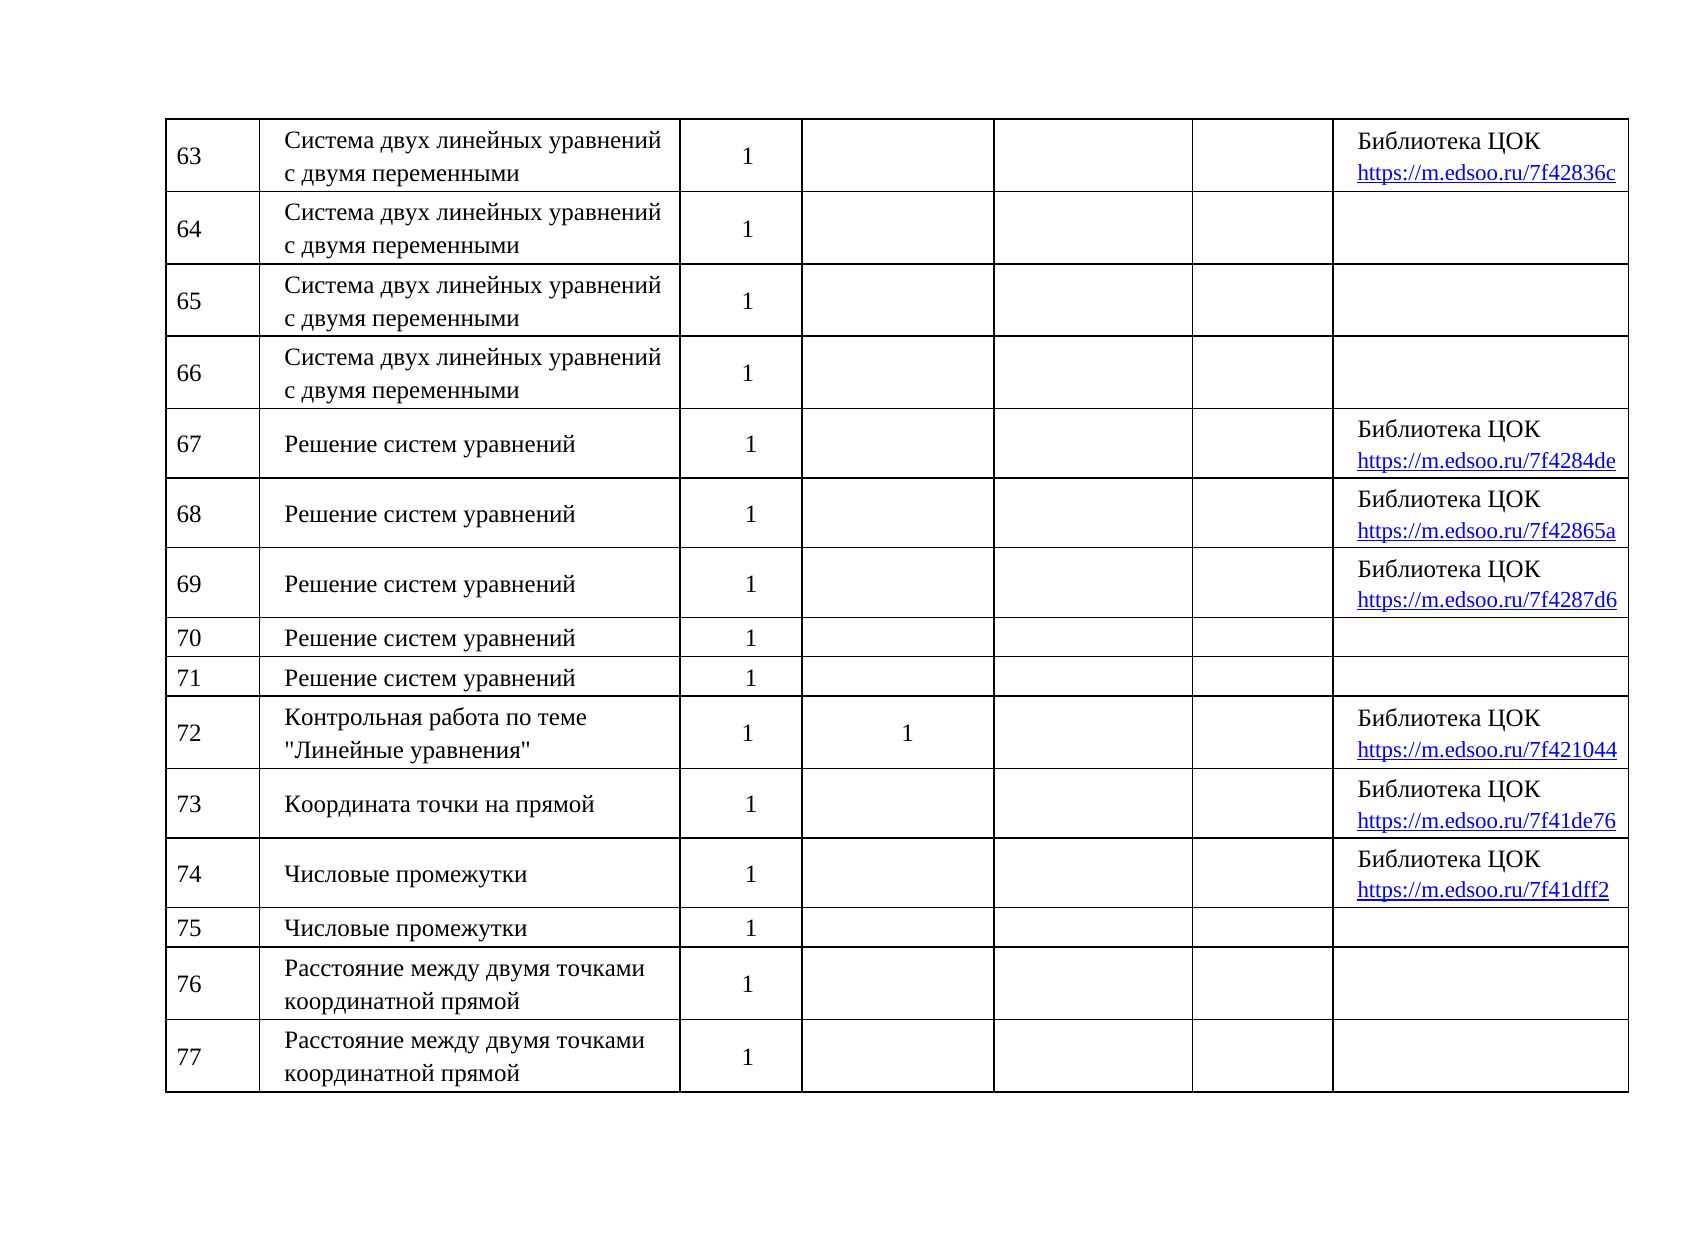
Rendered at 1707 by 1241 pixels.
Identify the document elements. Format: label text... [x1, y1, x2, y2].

table_cell [1334, 948, 1628, 1018]
table_cell [995, 657, 1192, 695]
table_cell Библиотека ЦОК https://m.edsoo.ru/7f4284de [1334, 409, 1628, 477]
table_cell 70 [167, 618, 259, 656]
table_cell [995, 769, 1192, 837]
table_cell [1193, 192, 1332, 263]
table_cell 63 [167, 120, 259, 191]
table_cell 71 [167, 657, 259, 695]
table_cell 1 [681, 908, 801, 946]
table_cell 1 [681, 697, 801, 768]
table_cell 1 [681, 948, 801, 1018]
table_cell [995, 697, 1192, 768]
table_cell Библиотека ЦОК https://m.edsoo.ru/7f41dff2 [1334, 839, 1628, 907]
table_cell [1334, 1020, 1628, 1091]
table_cell 66 [167, 337, 259, 408]
table_cell [1193, 548, 1332, 616]
table_cell 1 [681, 618, 801, 656]
table_cell [1193, 657, 1332, 695]
table_cell 72 [167, 697, 259, 768]
table_cell [803, 948, 993, 1018]
table_cell Библиотека ЦОК https://m.edsoo.ru/7f421044 [1334, 697, 1628, 768]
table_cell [1193, 618, 1332, 656]
table_cell Библиотека ЦОК https://m.edsoo.ru/7f4287d6 [1334, 548, 1628, 616]
table_cell Числовые промежутки [260, 908, 679, 946]
table_cell Расстояние между двумя точками координатной прямой [260, 948, 679, 1018]
table_cell 73 [167, 769, 259, 837]
table_cell Библиотека ЦОК https://m.edsoo.ru/7f41de76 [1334, 769, 1628, 837]
table_cell [803, 839, 993, 907]
table_cell Числовые промежутки [260, 839, 679, 907]
table_cell [1334, 265, 1628, 335]
table_cell [1193, 265, 1332, 335]
table_cell 1 [681, 769, 801, 837]
table_cell [803, 548, 993, 616]
table_cell Библиотека ЦОК https://m.edsoo.ru/7f42865a [1334, 479, 1628, 547]
table_cell 75 [167, 908, 259, 946]
table_cell Решение систем уравнений [260, 657, 679, 695]
table_cell [995, 337, 1192, 408]
table_cell [803, 479, 993, 547]
table_cell [995, 409, 1192, 477]
table_cell 76 [167, 948, 259, 1018]
table_cell [1193, 908, 1332, 946]
table_cell [1334, 337, 1628, 408]
table_cell Решение систем уравнений [260, 618, 679, 656]
table_cell [803, 618, 993, 656]
table_cell 1 [681, 479, 801, 547]
table_cell Система двух линейных уравнений с двумя переменными [260, 192, 679, 263]
table_cell [1334, 618, 1628, 656]
table_cell 1 [681, 120, 801, 191]
table_cell [995, 948, 1192, 1018]
table_cell 68 [167, 479, 259, 547]
table_cell Контрольная работа по теме "Линейные уравнения" [260, 697, 679, 768]
table_cell 1 [681, 657, 801, 695]
table_cell [803, 120, 993, 191]
table_cell [1193, 948, 1332, 1018]
table_cell Координата точки на прямой [260, 769, 679, 837]
table_cell [803, 769, 993, 837]
table_cell [803, 657, 993, 695]
table_cell [995, 548, 1192, 616]
table_cell 1 [681, 337, 801, 408]
table_cell [1193, 769, 1332, 837]
table_cell 1 [681, 548, 801, 616]
table_cell 64 [167, 192, 259, 263]
table_cell [803, 265, 993, 335]
table_cell 1 [681, 839, 801, 907]
table_cell Библиотека ЦОК https://m.edsoo.ru/7f42836c [1334, 120, 1628, 191]
table_cell Расстояние между двумя точками координатной прямой [260, 1020, 679, 1091]
table_cell [995, 618, 1192, 656]
table_cell [803, 1020, 993, 1091]
table_cell 69 [167, 548, 259, 616]
table_cell 65 [167, 265, 259, 335]
table_cell [1334, 657, 1628, 695]
table_cell 74 [167, 839, 259, 907]
table_cell [995, 265, 1192, 335]
table_cell [995, 839, 1192, 907]
table_cell [995, 192, 1192, 263]
table_cell [1193, 1020, 1332, 1091]
table_cell [803, 192, 993, 263]
table_cell Решение систем уравнений [260, 548, 679, 616]
table_cell [803, 337, 993, 408]
table_cell [995, 120, 1192, 191]
table_cell 77 [167, 1020, 259, 1091]
table_cell [995, 908, 1192, 946]
table_cell Система двух линейных уравнений с двумя переменными [260, 120, 679, 191]
table_cell Решение систем уравнений [260, 479, 679, 547]
table_cell 1 [681, 409, 801, 477]
table_cell [803, 908, 993, 946]
table_cell [1193, 120, 1332, 191]
table_cell [803, 409, 993, 477]
table_cell [1193, 479, 1332, 547]
table_cell Система двух линейных уравнений с двумя переменными [260, 337, 679, 408]
table_cell [995, 1020, 1192, 1091]
table_cell Решение систем уравнений [260, 409, 679, 477]
table_cell [1334, 192, 1628, 263]
table_cell [1193, 839, 1332, 907]
table_cell [1334, 908, 1628, 946]
table_cell 1 [803, 697, 993, 768]
table_cell [995, 479, 1192, 547]
table_cell [1193, 409, 1332, 477]
table_cell 67 [167, 409, 259, 477]
table_cell Система двух линейных уравнений с двумя переменными [260, 265, 679, 335]
table_cell 1 [681, 1020, 801, 1091]
table_cell [1193, 697, 1332, 768]
table_cell [1193, 337, 1332, 408]
table_cell 1 [681, 265, 801, 335]
table_cell 1 [681, 192, 801, 263]
